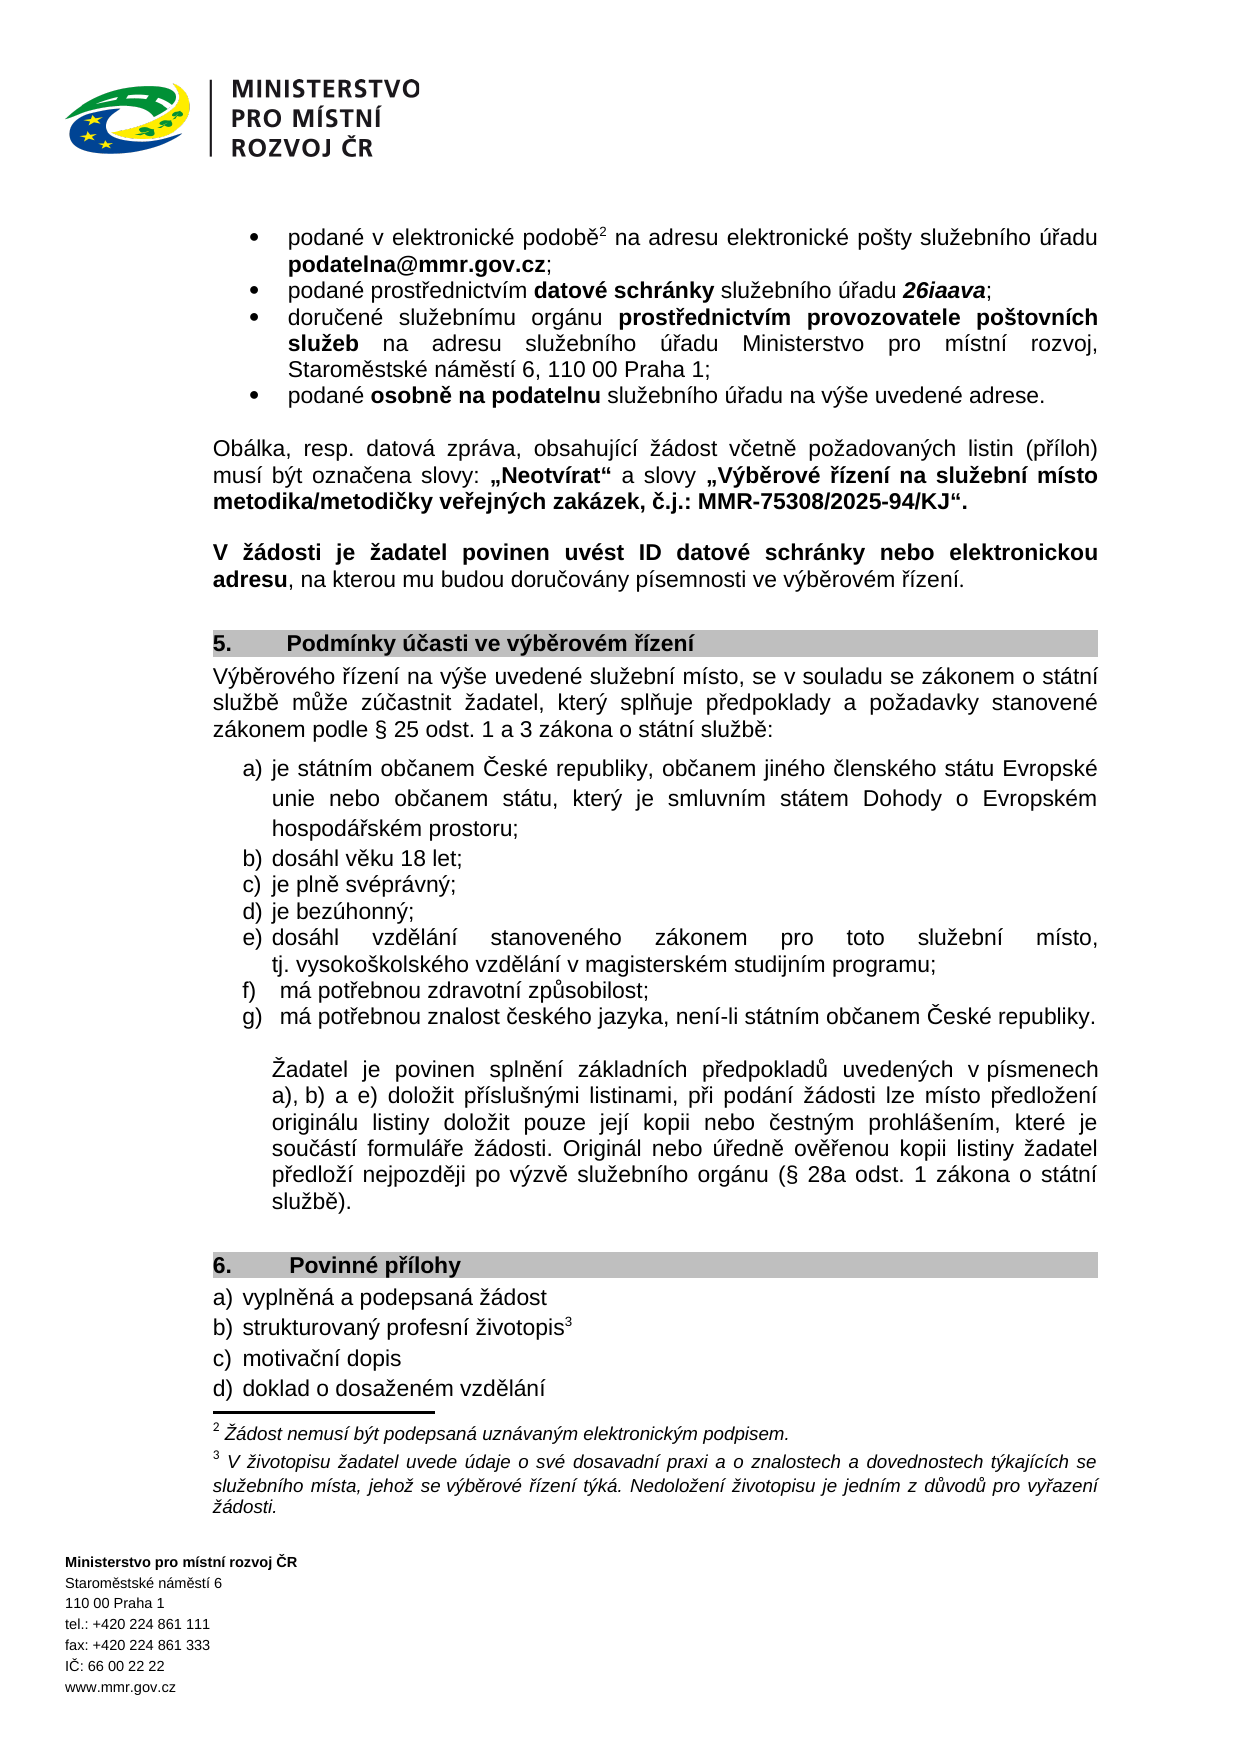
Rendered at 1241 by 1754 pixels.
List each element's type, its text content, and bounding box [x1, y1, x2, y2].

list vyplněná a podepsaná žádost [213, 1284, 1098, 1311]
list má potřebnou zdravotní způsobilost; [242, 977, 1098, 1003]
list je státním občanem České republiky, občanem jiného členského státu Evropské unie nebo občanem státu, který je smluvním státem Dohody o Evropském hospodářském prostoru; [242, 754, 1098, 841]
list motivační dopis [213, 1344, 1098, 1371]
subtitle 5. Podmínky účasti ve výběrovém řízení [213, 630, 1098, 657]
list dosáhl vzdělání stanoveného zákonem pro toto služební místo, tj. vysokoškolského vzdělání v magisterském studijním programu; [242, 924, 1098, 977]
text V žádosti je žadatel povinen uvést ID datové schránky nebo elektronickou adresu, na kterou mu budou doručovány písemnosti ve výběrovém řízení. [213, 539, 1098, 593]
picture [65, 79, 420, 157]
text Obálka, resp. datová zpráva, obsahující žádost včetně požadovaných listin (příloh) musí být označena slovy: „Neotvírat“ a slovy „Výběrové řízení na služební místo metodika/metodičky veřejných zakázek, č.j.: MMR-75308/2025-94/KJ“. [213, 435, 1098, 514]
list dosáhl věku 18 let; [242, 845, 1098, 871]
list strukturovaný profesní životopis [213, 1314, 1098, 1341]
list je bezúhonný; [242, 898, 1098, 924]
list podané prostřednictvím datové schránky služebního úřadu 26iaava; [250, 277, 1098, 303]
text Výběrového řízení na výše uvedené služební místo, se v souladu se zákonem o státní službě může zúčastnit žadatel, který splňuje předpoklady a požadavky stanovené zákonem podle § 25 odst. 1 a 3 zákona o státní službě: [213, 663, 1098, 742]
list doklad o dosaženém vzdělání [213, 1375, 1098, 1401]
text Žadatel je povinen splnění základních předpokladů uvedených v písmenech a), b) a e) doložit příslušnými listinami, při podání žádosti lze místo předložení originálu listiny doložit pouze její kopii nebo čestným prohlášením, které je součástí formuláře žádosti. Originál nebo úředně ověřenou kopii listiny žadatel předloží nejpozději po výzvě služebního orgánu (§ 28a odst. 1 zákona o státní službě). [272, 1056, 1098, 1214]
list doručené služebnímu orgánu prostřednictvím provozovatele poštovních služeb na adresu služebního úřadu Ministerstvo pro místní rozvoj, Staroměstské náměstí 6, 110 00 Praha 1; [250, 303, 1098, 382]
list je plně svéprávný; [242, 871, 1098, 898]
list má potřebnou znalost českého jazyka, není-li státním občanem České republiky. [242, 1003, 1098, 1029]
list podané osobně na podatelnu služebního úřadu na výše uvedené adrese. [250, 382, 1098, 409]
subtitle 6. Povinné přílohy [213, 1252, 1098, 1278]
list podané v elektronické podobě na adresu elektronické pošty služebního úřadu podatelna@mmr.gov.cz; [250, 224, 1098, 277]
